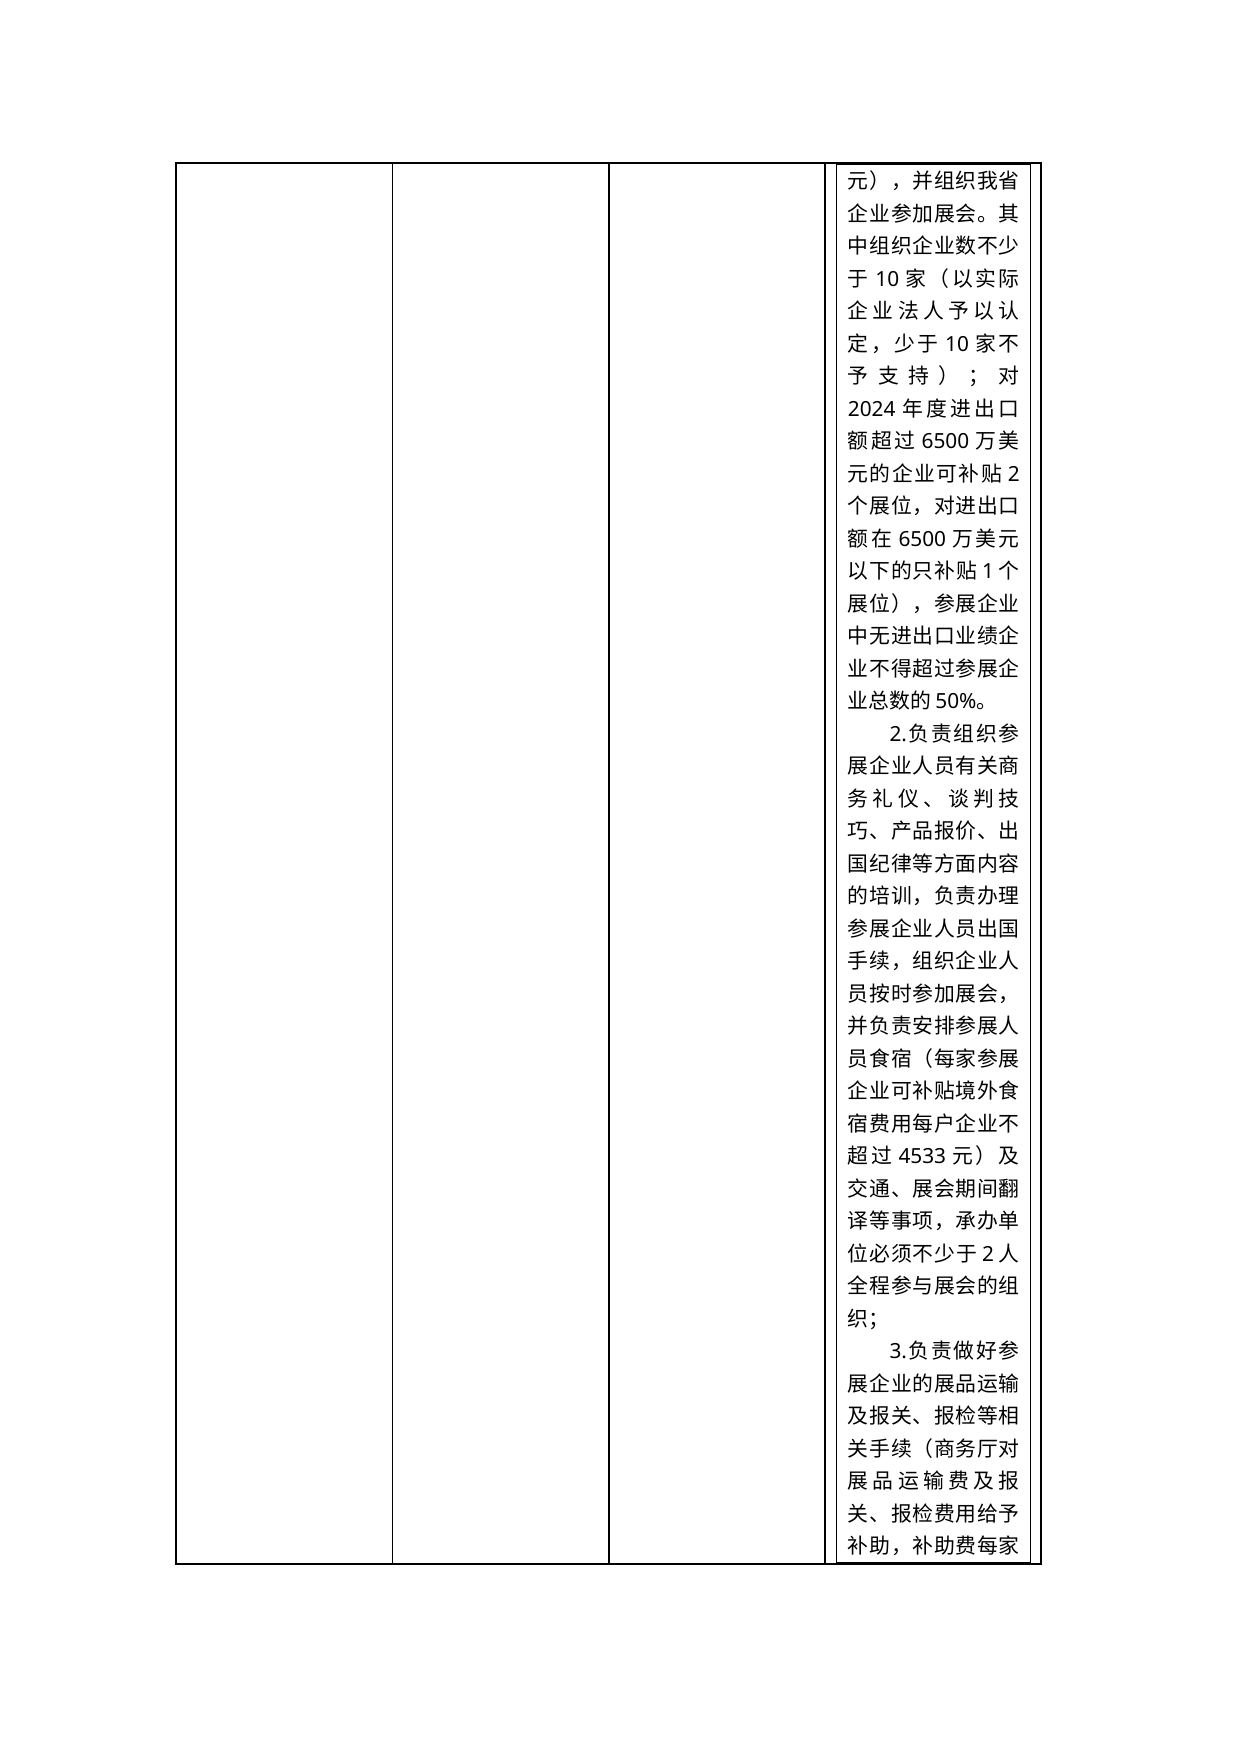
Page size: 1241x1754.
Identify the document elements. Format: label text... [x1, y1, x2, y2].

table_cell 1 [393, 164, 608, 1563]
table_cell [610, 164, 824, 1563]
table_cell [1031, 164, 1040, 1563]
table_cell [177, 164, 392, 1563]
table_cell [826, 164, 836, 1563]
table_cell [837, 165, 1030, 1562]
